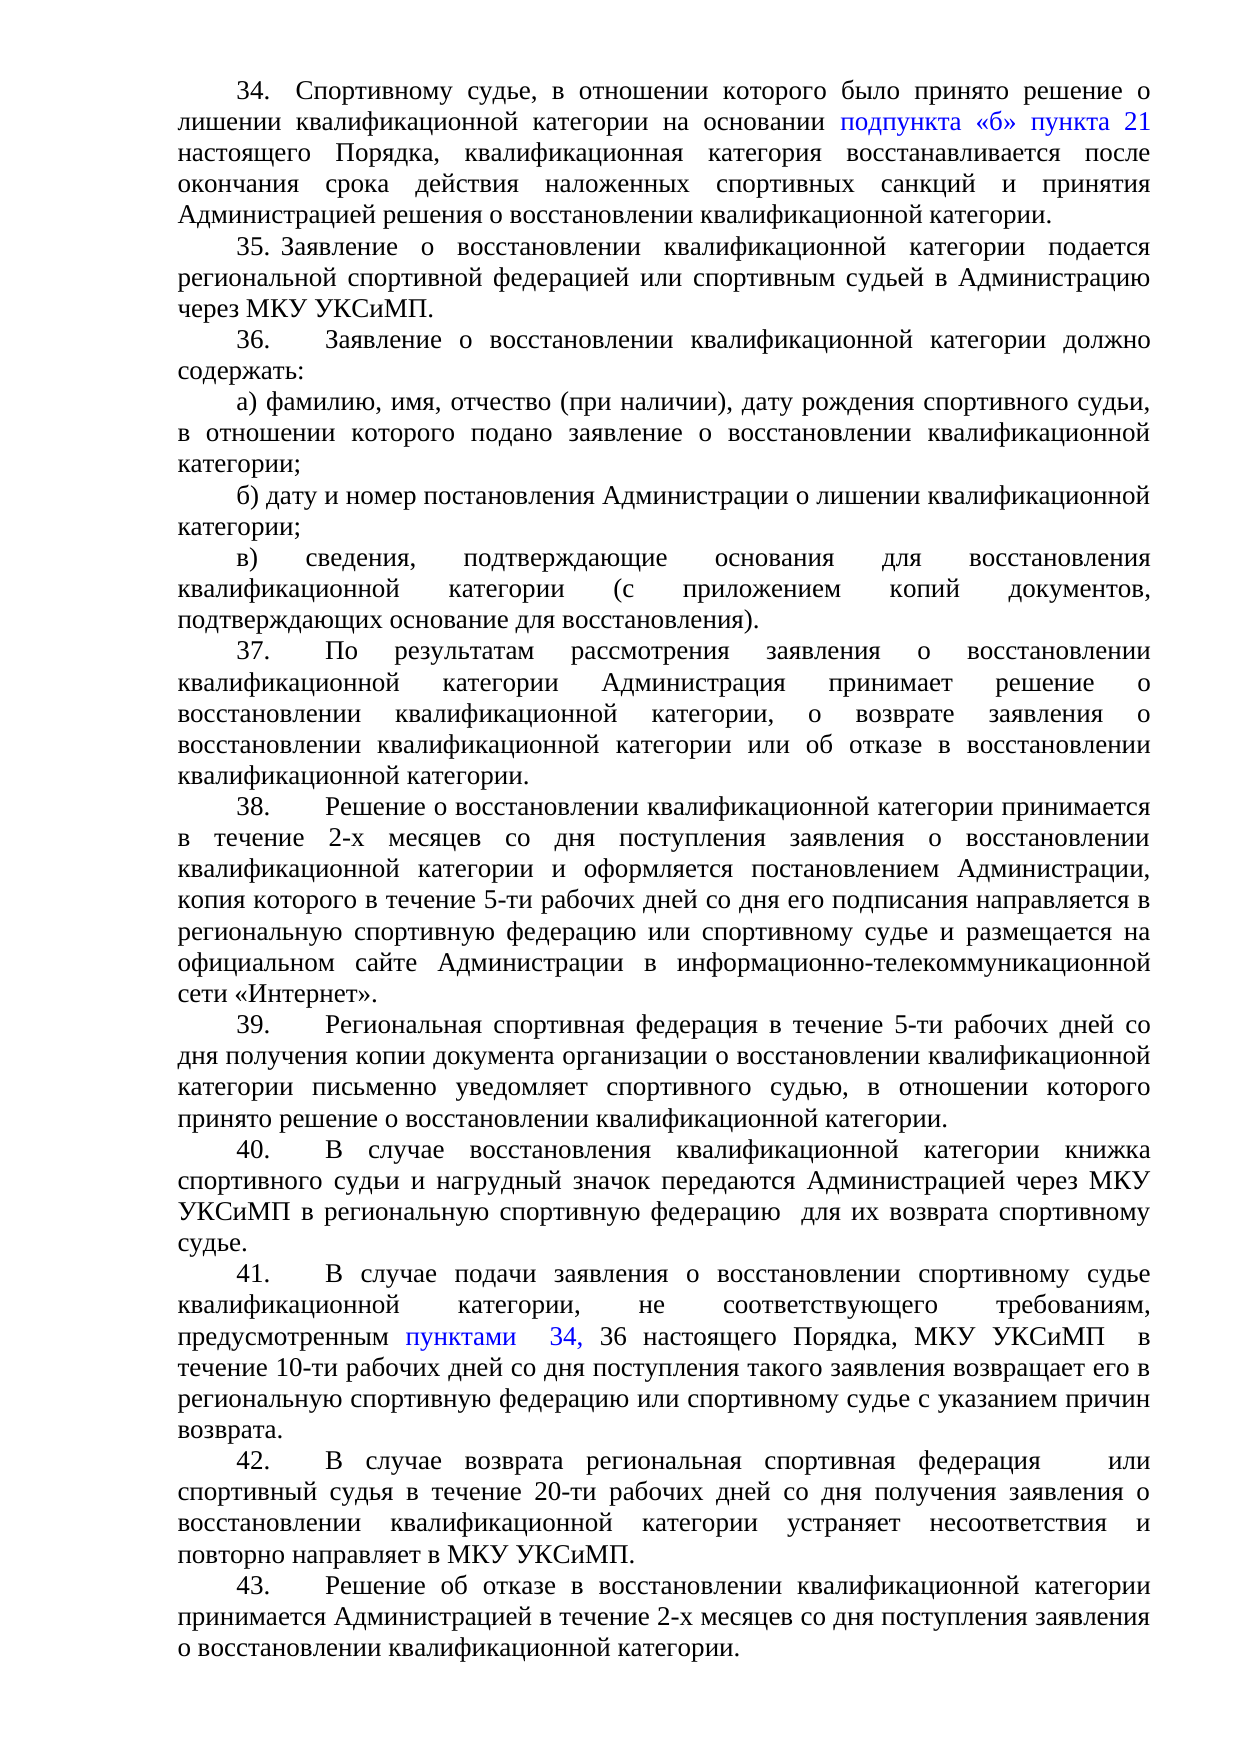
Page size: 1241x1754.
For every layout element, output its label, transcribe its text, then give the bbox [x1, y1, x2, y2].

list По результатам рассмотрения заявления о восстановлении квалификационной категории Администрация принимает решение о восстановлении квалификационной категории, о возврате заявления о восстановлении квалификационной категории или об отказе в восстановлении квалификационной категории. [177, 634, 1152, 790]
list б) дату и номер постановления Администрации о лишении квалификационной категории; [177, 479, 1152, 541]
list а) фамилию, имя, отчество (при наличии), дату рождения спортивного судьи, в отношении которого подано заявление о восстановлении квалификационной категории; [177, 385, 1152, 479]
list Заявление о восстановлении квалификационной категории подается региональной спортивной федерацией или спортивным судьей в Администрацию через МКУ УКСиМП. [177, 229, 1152, 323]
list Решение об отказе в восстановлении квалификационной категории принимается Администрацией в течение 2-х месяцев со дня поступления заявления о восстановлении квалификационной категории. [177, 1569, 1152, 1662]
list в) сведения, подтверждающие основания для восстановления квалификационной категории (с приложением копий документов, подтверждающих основание для восстановления). [177, 541, 1152, 634]
list Решение о восстановлении квалификационной категории принимается в течение 2-х месяцев со дня поступления заявления о восстановлении квалификационной категории и оформляется постановлением Администрации, копия которого в течение 5-ти рабочих дней со дня его подписания направляется в региональную спортивную федерацию или спортивному судье и размещается на официальном сайте Администрации в информационно-телекоммуникационной сети «Интернет». [177, 790, 1152, 1008]
list В случае возврата региональная спортивная федерация или спортивный судья в течение 20-ти рабочих дней со дня получения заявления о восстановлении квалификационной категории устраняет несоответствия и повторно направляет в МКУ УКСиМП. [177, 1444, 1152, 1569]
list Заявление о восстановлении квалификационной категории должно содержать: [177, 323, 1152, 385]
list Спортивному судье, в отношении которого было принято решение о лишении квалификационной категории на основании подпункта «б» пункта 21 настоящего Порядка, квалификационная категория восстанавливается после окончания срока действия наложенных спортивных санкций и принятия Администрацией решения о восстановлении квалификационной категории. [177, 74, 1152, 229]
list В случае восстановления квалификационной категории книжка спортивного судьи и нагрудный значок передаются Администрацией через МКУ УКСиМП в региональную спортивную федерацию для их возврата спортивному судье. [177, 1133, 1152, 1257]
list В случае подачи заявления о восстановлении спортивному судье квалификационной категории, не соответствующего требованиям, предусмотренным пунктами 34, 36 настоящего Порядка, МКУ УКСиМП в течение 10-ти рабочих дней со дня поступления такого заявления возвращает его в региональную спортивную федерацию или спортивному судье с указанием причин возврата. [177, 1257, 1152, 1444]
list Региональная спортивная федерация в течение 5-ти рабочих дней со дня получения копии документа организации о восстановлении квалификационной категории письменно уведомляет спортивного судью, в отношении которого принято решение о восстановлении квалификационной категории. [177, 1008, 1152, 1133]
